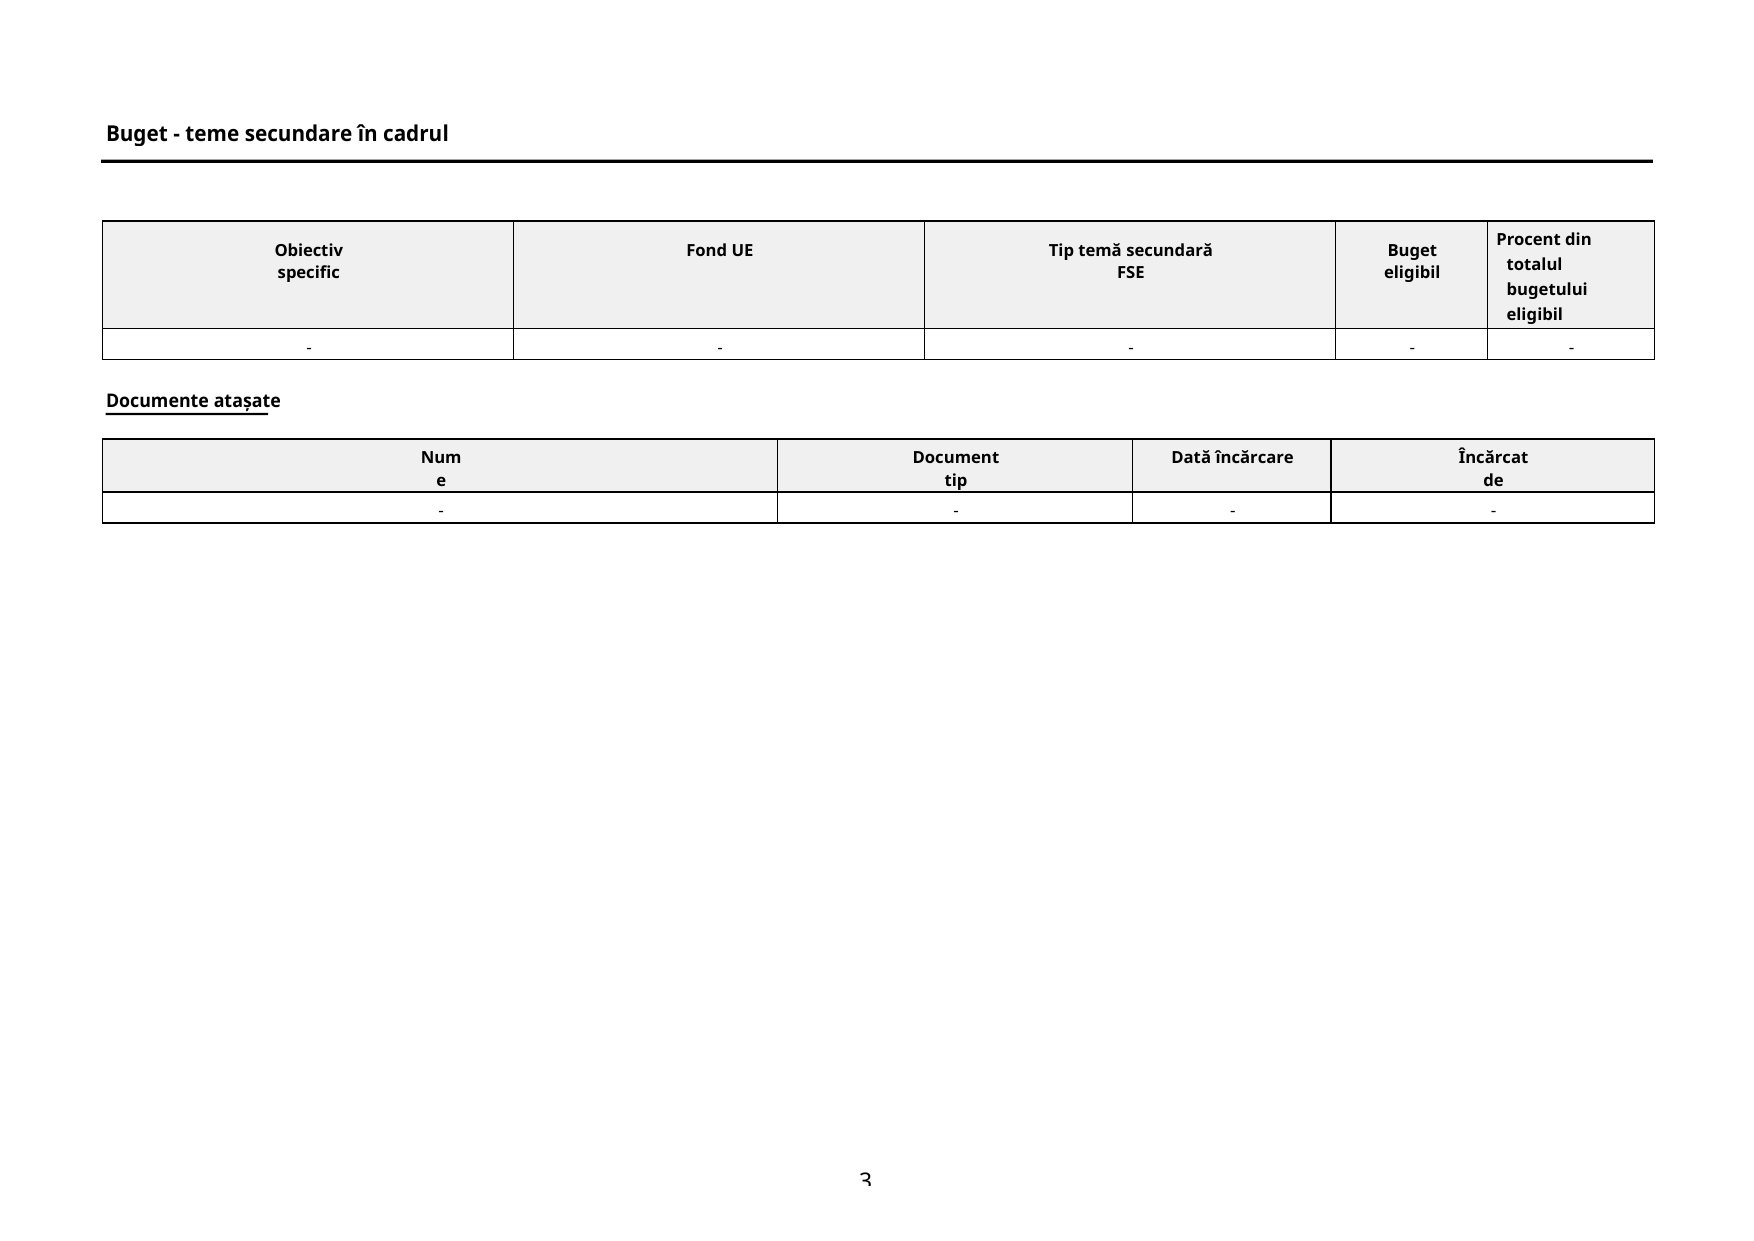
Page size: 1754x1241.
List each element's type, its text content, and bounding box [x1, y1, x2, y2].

table_header Document tip [778, 440, 1132, 491]
table_header Obiectiv specific [103, 222, 513, 328]
table_cell - [103, 329, 513, 358]
table_cell - [1133, 493, 1330, 522]
table_header Nume [103, 440, 777, 491]
table_header Buget eligibil [1336, 222, 1487, 328]
text Documente atașate [106, 388, 1666, 413]
table_cell - [514, 329, 924, 358]
table_cell - [925, 329, 1335, 358]
table_cell - [103, 493, 777, 522]
table_header Fond UE [514, 222, 924, 328]
table_cell - [1336, 329, 1487, 358]
table_header Încărcat de [1332, 440, 1654, 491]
table_header Dată încărcare [1133, 440, 1330, 491]
table_cell - [1332, 493, 1654, 522]
table_cell - [778, 493, 1132, 522]
table_header Tip temă secundară FSE [925, 222, 1335, 328]
table_cell - [1488, 329, 1654, 358]
table_header Procent din totalul bugetului eligibil [1488, 222, 1654, 328]
